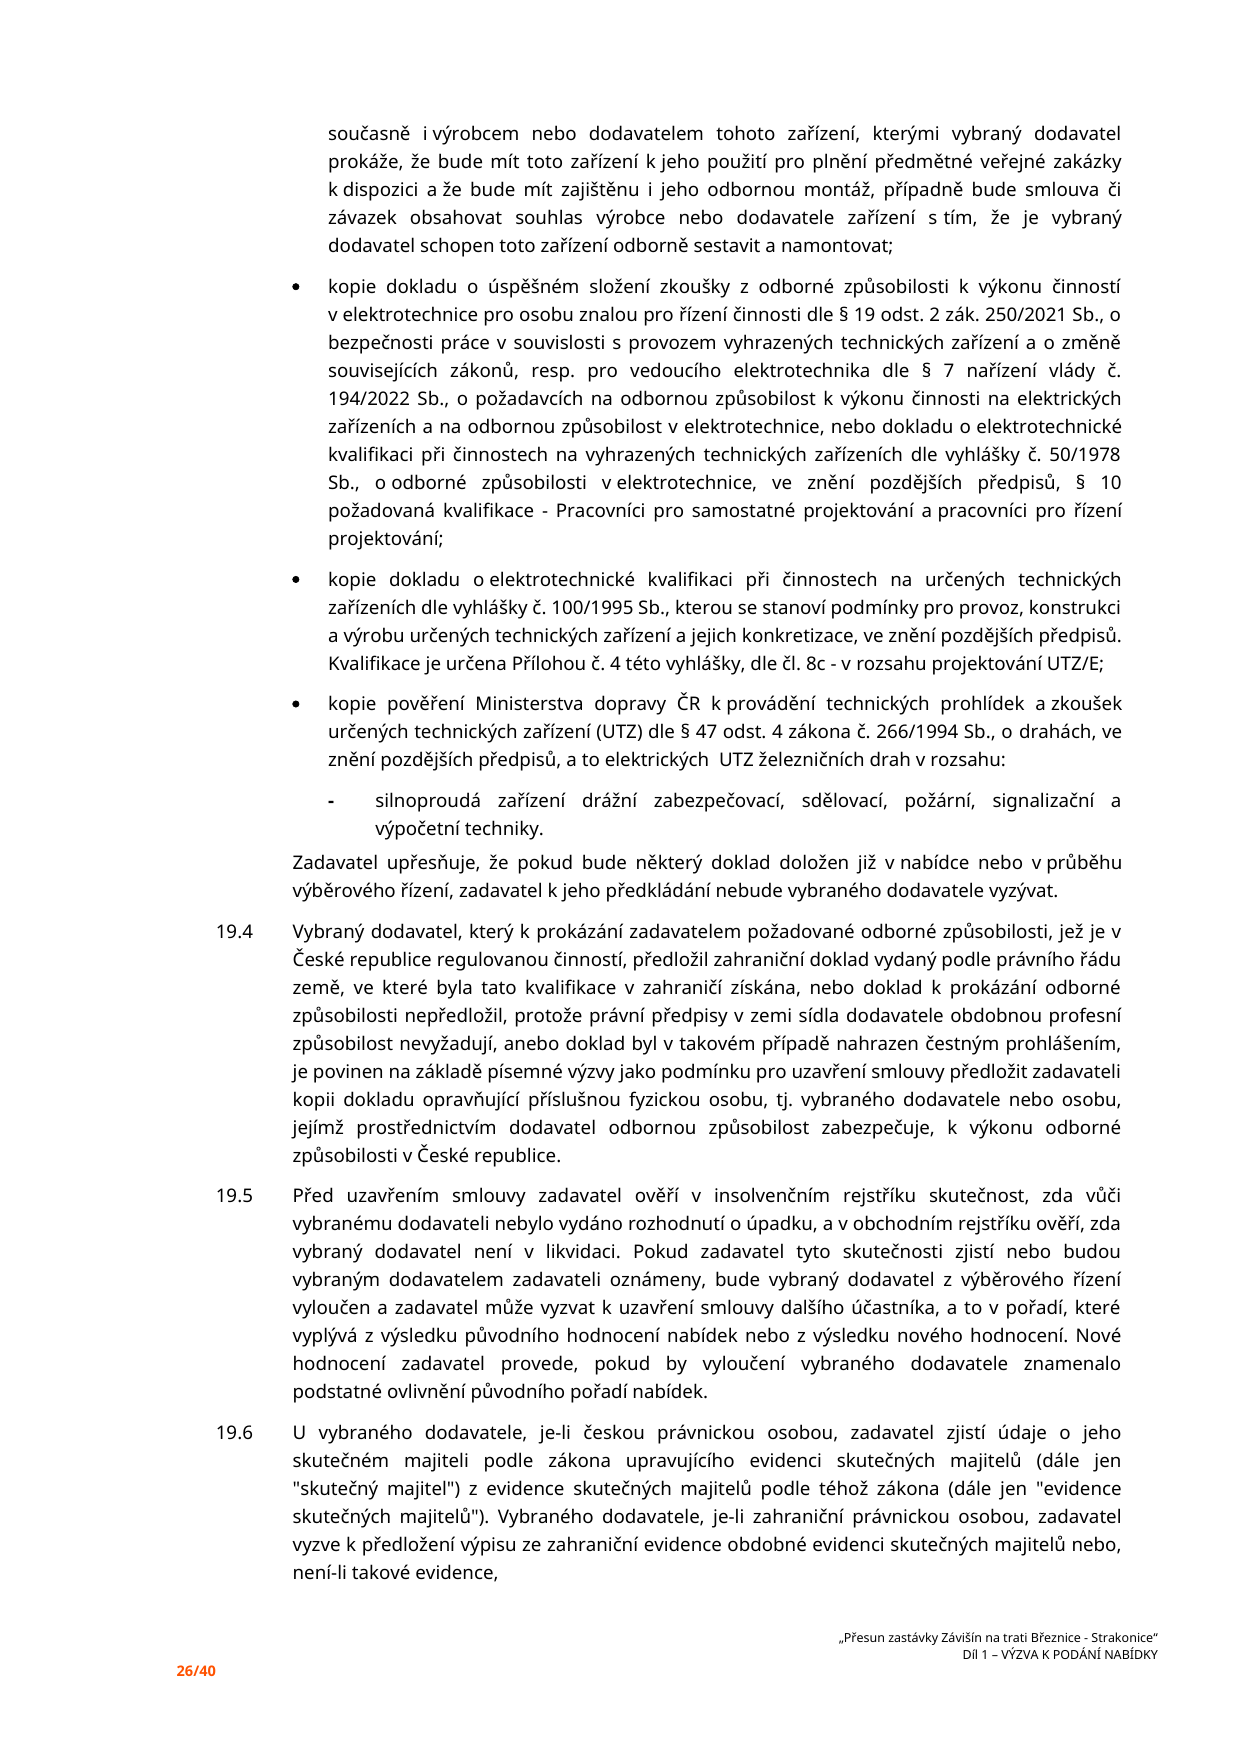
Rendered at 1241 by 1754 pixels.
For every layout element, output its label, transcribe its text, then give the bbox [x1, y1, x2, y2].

text kopie pověření Ministerstva dopravy ČR k provádění technických prohlídek a zkoušek určených technických zařízení (UTZ) dle § 47 odst. 4 zákona č. 266/1994 Sb., o drahách, ve znění pozdějších předpisů, a to elektrických UTZ železničních drah v rozsahu: [292, 691, 1122, 772]
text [292, 121, 1122, 258]
text Zadavatel upřesňuje, že pokud bude některý doklad doložen již v nabídce nebo v průběhu výběrového řízení, zadavatel k jeho předkládání nebude vybraného dodavatele vyzývat. [292, 849, 1122, 903]
text Před uzavřením smlouvy zadavatel ověří v insolvenčním rejstříku skutečnost, zda vůči vybranému dodavateli nebylo vydáno rozhodnutí o úpadku, a v obchodním rejstříku ověří, zda vybraný dodavatel není v likvidaci. Pokud zadavatel tyto skutečnosti zjistí nebo budou vybraným dodavatelem zadavateli oznámeny, bude vybraný dodavatel z výběrového řízení vyloučen a zadavatel může vyzvat k uzavření smlouvy dalšího účastníka, a to v pořadí, které vyplývá z výsledku původního hodnocení nabídek nebo z výsledku nového hodnocení. Nové hodnocení zadavatel provede, pokud by vyloučení vybraného dodavatele znamenalo podstatné ovlivnění původního pořadí nabídek. [216, 1183, 1122, 1404]
text kopie dokladu o elektrotechnické kvalifikaci při činnostech na určených technických zařízeních dle vyhlášky č. 100/1995 Sb., kterou se stanoví podmínky pro provoz, konstrukci a výrobu určených technických zařízení a jejich konkretizace, ve znění pozdějších předpisů. Kvalifikace je určena Přílohou č. 4 této vyhlášky, dle čl. 8c - v rozsahu projektování UTZ/E; [292, 566, 1122, 676]
text silnoproudá zařízení drážní zabezpečovací, sdělovací, požární, signalizační a výpočetní techniky. [328, 787, 1122, 841]
text Vybraný dodavatel, který k prokázání zadavatelem požadované odborné způsobilosti, jež je v České republice regulovanou činností, předložil zahraniční doklad vydaný podle právního řádu země, ve které byla tato kvalifikace v zahraničí získána, nebo doklad k prokázání odborné způsobilosti nepředložil, protože právní předpisy v zemi sídla dodavatele obdobnou profesní způsobilost nevyžadují, anebo doklad byl v takovém případě nahrazen čestným prohlášením, je povinen na základě písemné výzvy jako podmínku pro uzavření smlouvy předložit zadavateli kopii dokladu opravňující příslušnou fyzickou osobu, tj. vybraného dodavatele nebo osobu, jejímž prostřednictvím dodavatel odbornou způsobilost zabezpečuje, k výkonu odborné způsobilosti v České republice. [216, 918, 1122, 1168]
text U vybraného dodavatele, je-li českou právnickou osobou, zadavatel zjistí údaje o jeho skutečném majiteli podle zákona upravujícího evidenci skutečných majitelů (dále jen "skutečný majitel") z evidence skutečných majitelů podle téhož zákona (dále jen "evidence skutečných majitelů"). Vybraného dodavatele, je-li zahraniční právnickou osobou, zadavatel vyzve k předložení výpisu ze zahraniční evidence obdobné evidenci skutečných majitelů nebo, není-li takové evidence, [216, 1419, 1122, 1585]
text kopie dokladu o úspěšném složení zkoušky z odborné způsobilosti k výkonu činností v elektrotechnice pro osobu znalou pro řízení činnosti dle § 19 odst. 2 zák. 250/2021 Sb., o bezpečnosti práce v souvislosti s provozem vyhrazených technických zařízení a o změně souvisejících zákonů, resp. pro vedoucího elektrotechnika dle § 7 nařízení vlády č. 194/2022 Sb., o požadavcích na odbornou způsobilost k výkonu činnosti na elektrických zařízeních a na odbornou způsobilost v elektrotechnice, nebo dokladu o elektrotechnické kvalifikaci při činnostech na vyhrazených technických zařízeních dle vyhlášky č. 50/1978 Sb., o odborné způsobilosti v elektrotechnice, ve znění pozdějších předpisů, § 10 požadovaná kvalifikace - Pracovníci pro samostatné projektování a pracovníci pro řízení projektování; [292, 273, 1122, 551]
